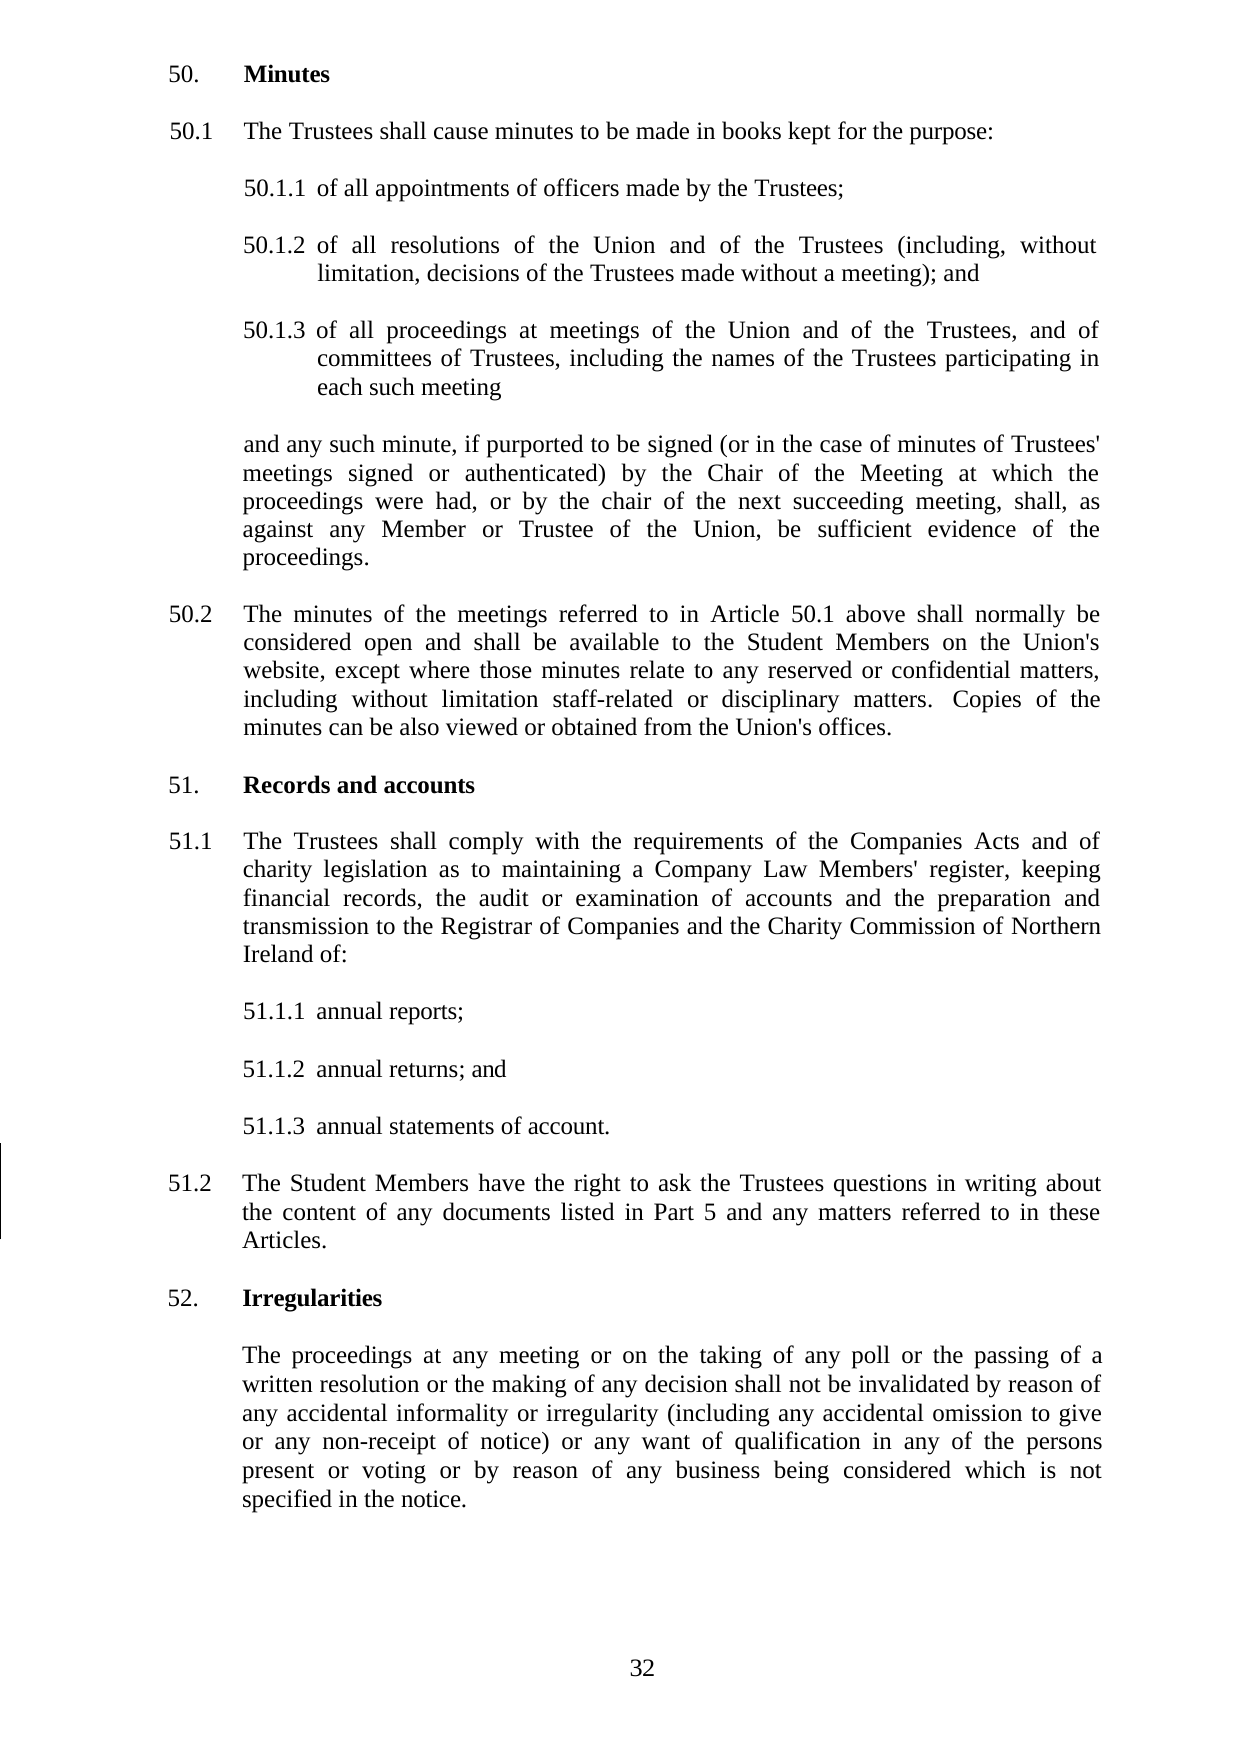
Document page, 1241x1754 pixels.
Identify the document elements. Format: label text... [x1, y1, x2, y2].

subtitle Irregularities [167, 1283, 1217, 1312]
list of all appointments of officers made by the Trustees; [244, 173, 1217, 202]
subtitle Records and accounts [168, 770, 1217, 799]
list The Student Members have the right to ask the Trustees questions in writing about the content of any documents listed in Part 5 and any matters referred to in these Articles. [168, 1169, 1101, 1254]
subtitle Minutes [168, 59, 1217, 87]
text The proceedings at any meeting or on the taking of any poll or the passing of a written resolution or the making of any decision shall not be invalidated by reason of any accidental informality or irregularity (including any accidental omission to give or any non-receipt of notice) or any want of qualification in any of the persons present or voting or by reason of any business being considered which is not specified in the notice. [242, 1340, 1102, 1513]
list annual statements of account. [242, 1111, 1217, 1140]
list of all resolutions of the Union and of the Trustees (including, without limitation, decisions of the Trustees made without a meeting); and [243, 231, 1098, 287]
list annual returns; and [242, 1054, 1217, 1083]
list of all proceedings at meetings of the Union and of the Trustees, and of committees of Trustees, including the names of the Trustees participating in each such meeting [243, 316, 1101, 401]
list annual reports; [243, 996, 1217, 1025]
list The minutes of the meetings referred to in Article 50.1 above shall normally be considered open and shall be available to the Student Members on the Union's website, except where those minutes relate to any reserved or confidential matters, including without limitation staff-related or disciplinary matters. Copies of the minutes can be also viewed or obtained from the Union's offices. [168, 600, 1101, 741]
list The Trustees shall comply with the requirements of the Companies Acts and of charity legislation as to maintaining a Company Law Members' register, keeping financial records, the audit or examination of accounts and the preparation and transmission to the Registrar of Companies and the Charity Commission of Northern Ireland of: [168, 827, 1101, 968]
list The Trustees shall cause minutes to be made in books kept for the purpose: [169, 116, 1217, 144]
text and any such minute, if purported to be signed (or in the case of minutes of Trustees' meetings signed or authenticated) by the Chair of the Meeting at which the proceedings were had, or by the chair of the next succeeding meeting, shall, as against any Member or Trustee of the Union, be sufficient evidence of the proceedings. [242, 430, 1100, 571]
